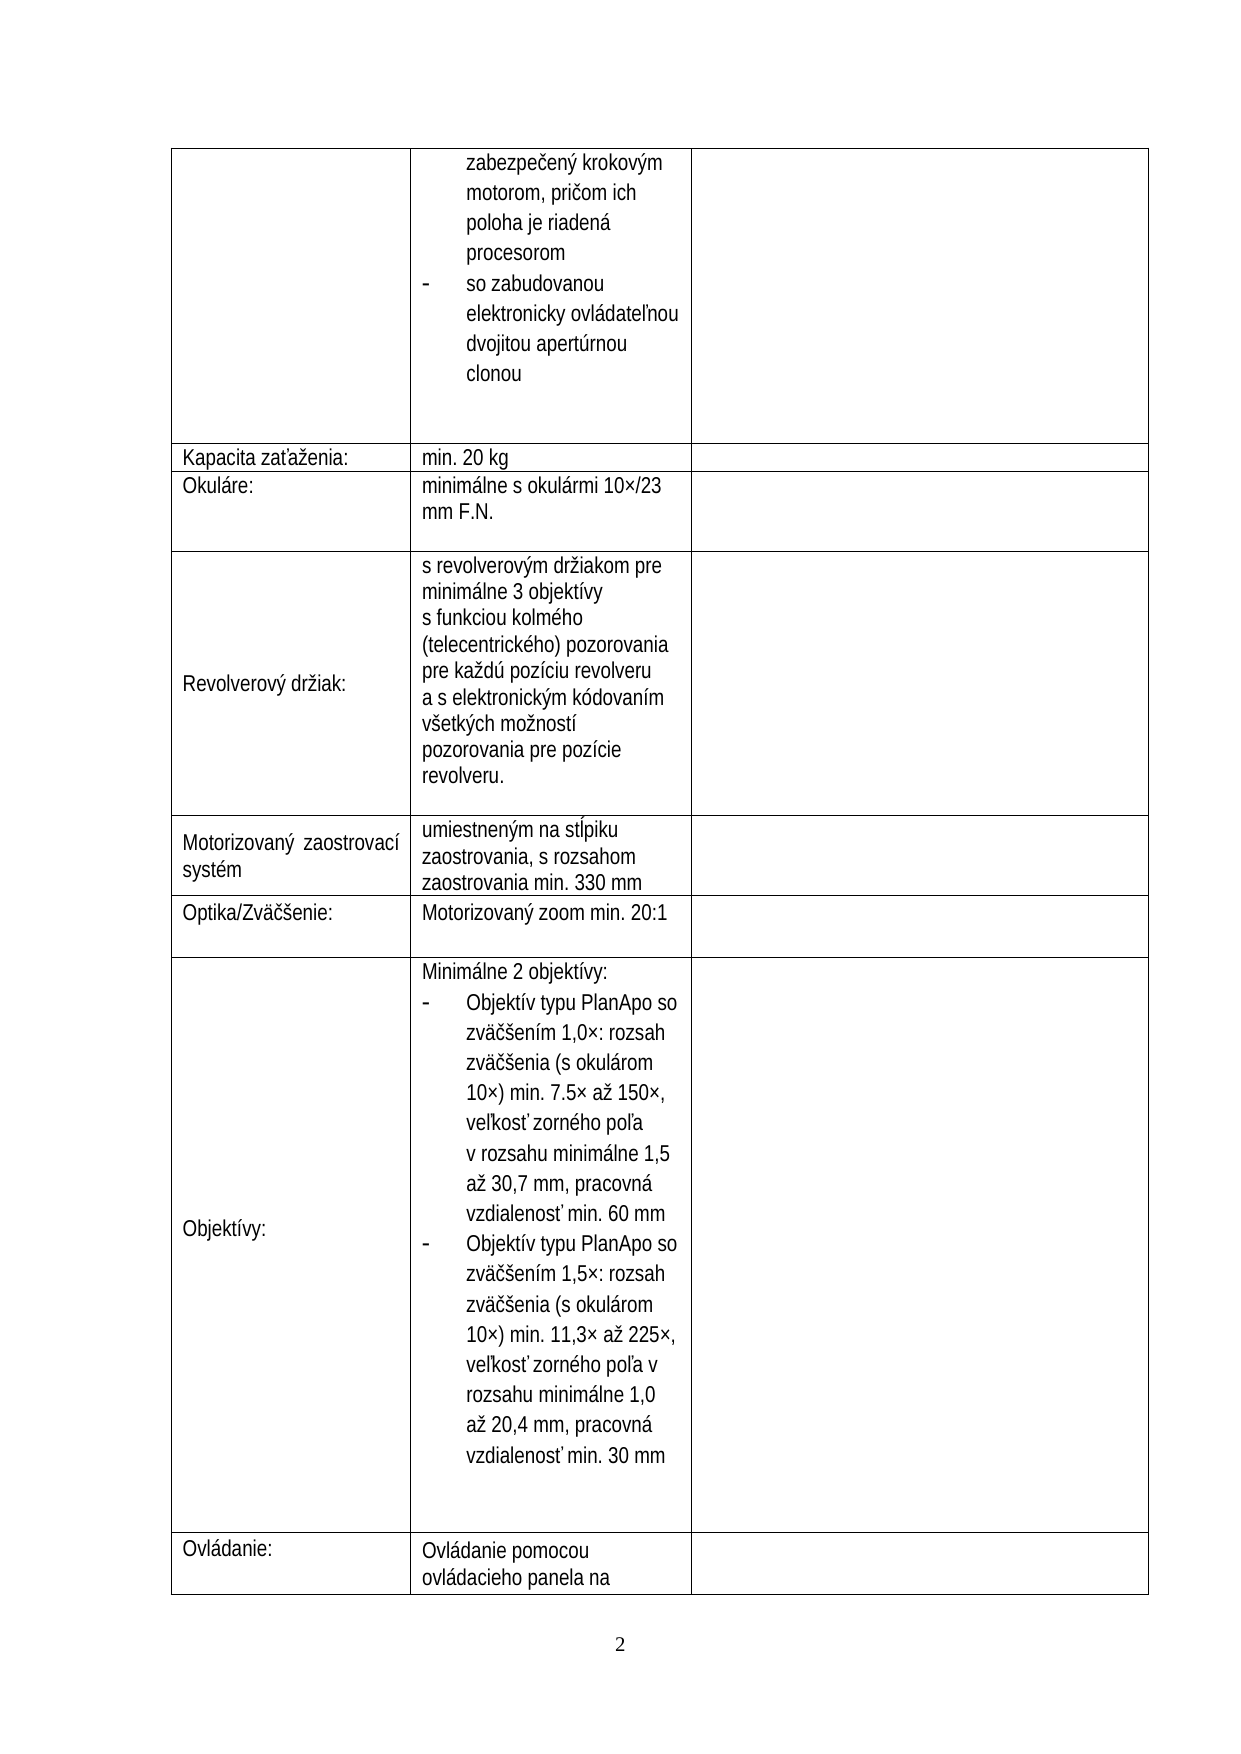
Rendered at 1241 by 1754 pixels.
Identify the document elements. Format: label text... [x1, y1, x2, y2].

table_cell Motorizovaný zoom min. 20:1 [411, 896, 691, 957]
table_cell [172, 149, 410, 443]
table_cell Okuláre: [172, 472, 410, 551]
table_cell Ovládanie: [172, 1533, 410, 1594]
table_cell umiestneným na stĺpiku zaostrovania, s rozsahom zaostrovania min. 330 mm [411, 816, 691, 895]
table_cell minimálne s okulármi 10×/23 mm F.N. [411, 472, 691, 551]
table_cell [692, 958, 1148, 1532]
table_cell min. 20 kg [411, 444, 691, 471]
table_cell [411, 149, 691, 443]
table_cell [692, 472, 1148, 551]
table_cell Revolverový držiak: [172, 552, 410, 815]
table_cell [692, 896, 1148, 957]
table_cell [692, 1533, 1148, 1594]
table_cell Kapacita zaťaženia: [172, 444, 410, 471]
table_cell s revolverovým držiakom pre minimálne 3 objektívy s funkciou kolmého (telecentrického) pozorovania pre každú pozíciu revolveru a s elektronickým kódovaním všetkých možností pozorovania pre pozície revolveru. [411, 552, 691, 815]
table_cell Optika/Zväčšenie: [172, 896, 410, 957]
table_cell [692, 552, 1148, 815]
table_cell Motorizovaný zaostrovací systém [172, 816, 410, 895]
table_cell [692, 444, 1148, 471]
table_cell [692, 149, 1148, 443]
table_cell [411, 1533, 691, 1594]
table_cell [692, 816, 1148, 895]
table_cell Objektívy: [172, 958, 410, 1532]
table_cell Minimálne 2 objektívy: Objektív typu PlanApo so zväčšením 1,0×: rozsah zväčšenia (s okulárom 10×) min. 7.5× až 150×, veľkosť zorného poľa v rozsahu minimálne 1,5 až 30,7 mm, pracovná vzdialenosť min. 60 mm Objektív typu PlanApo so zväčšením 1,5×: rozsah zväčšenia (s okulárom 10×) min. 11,3× až 225×, veľkosť zorného poľa v rozsahu minimálne 1,0 až 20,4 mm, pracovná vzdialenosť min. 30 mm [411, 958, 691, 1532]
